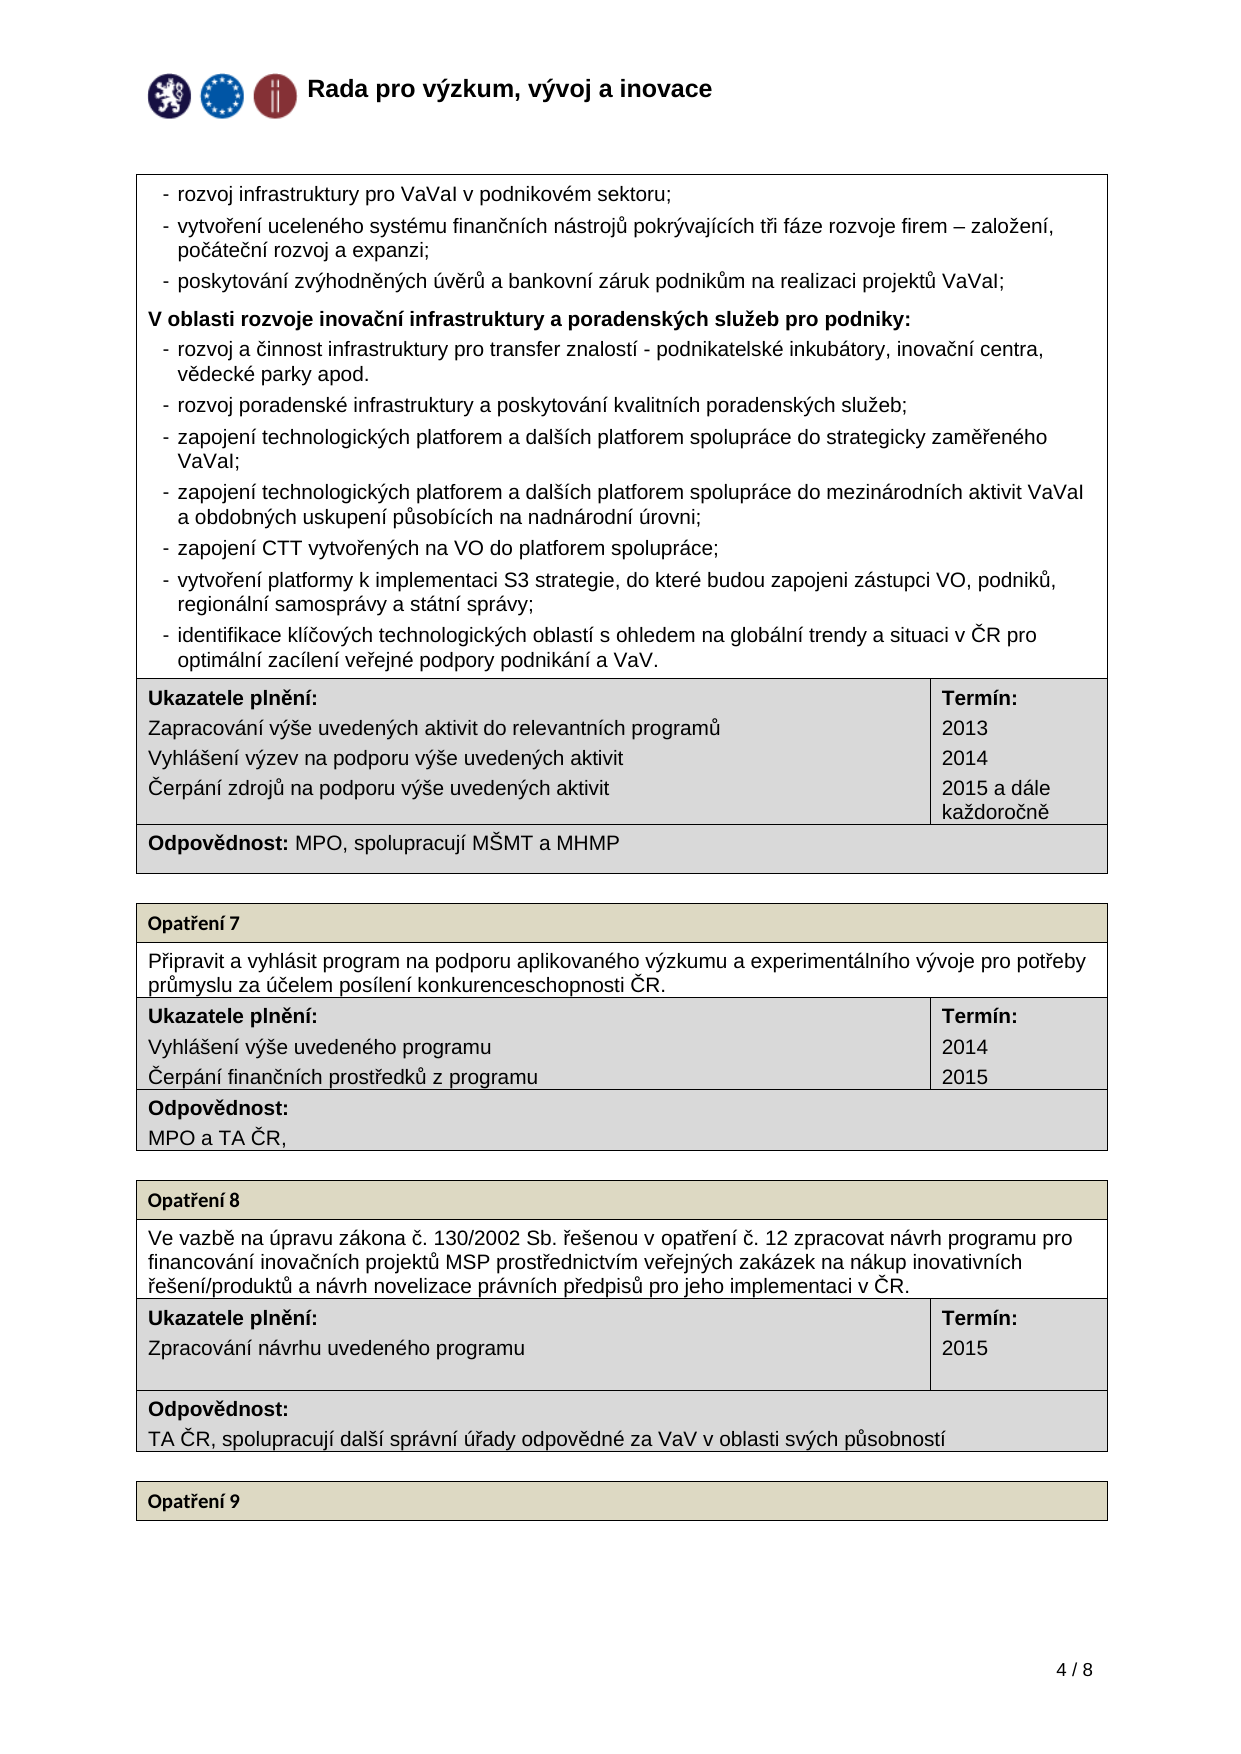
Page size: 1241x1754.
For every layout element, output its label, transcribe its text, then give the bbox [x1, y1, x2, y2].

table_header [137, 904, 1107, 942]
table_cell Ukazatele plnění: Zapracování výše uvedených aktivit do relevantních programů Vyhlášení výzev na podporu výše uvedených aktivit Čerpání zdrojů na podporu výše uvedených aktivit [137, 679, 930, 824]
table_cell Ukazatele plnění: Vyhlášení výše uvedeného programu Čerpání finančních prostředků z programu [137, 998, 930, 1089]
table_cell Termín: 2013 2014 2015 a dále každoročně [931, 679, 1107, 824]
table_cell Ukazatele plnění: Zpracování návrhu uvedeného programu [137, 1299, 930, 1390]
table_cell Odpovědnost: MPO, spolupracují MŠMT a MHMP [137, 825, 1107, 873]
table_cell Ve vazbě na úpravu zákona č. 130/2002 Sb. řešenou v opatření č. 12 zpracovat návrh programu pro financování inovačních projektů MSP prostřednictvím veřejných zakázek na nákup inovativních řešení/produktů a návrh novelizace právních předpisů pro jeho implementaci v ČR. [137, 1220, 1107, 1298]
table_header [137, 1482, 1107, 1520]
table_cell Termín: 2015 [931, 1299, 1107, 1390]
table_cell Odpovědnost: TA ČR, spolupracují další správní úřady odpovědné za VaV v oblasti svých působností [137, 1391, 1107, 1451]
table_cell Připravit a vyhlásit program na podporu aplikovaného výzkumu a experimentálního vývoje pro potřeby průmyslu za účelem posílení konkurenceschopnosti ČR. [137, 943, 1107, 997]
table_cell Odpovědnost: MPO a TA ČR, [137, 1090, 1107, 1150]
picture [147, 73, 298, 120]
table_cell Termín: 2014 2015 [931, 998, 1107, 1089]
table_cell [137, 175, 1107, 678]
table_header [137, 1181, 1107, 1219]
